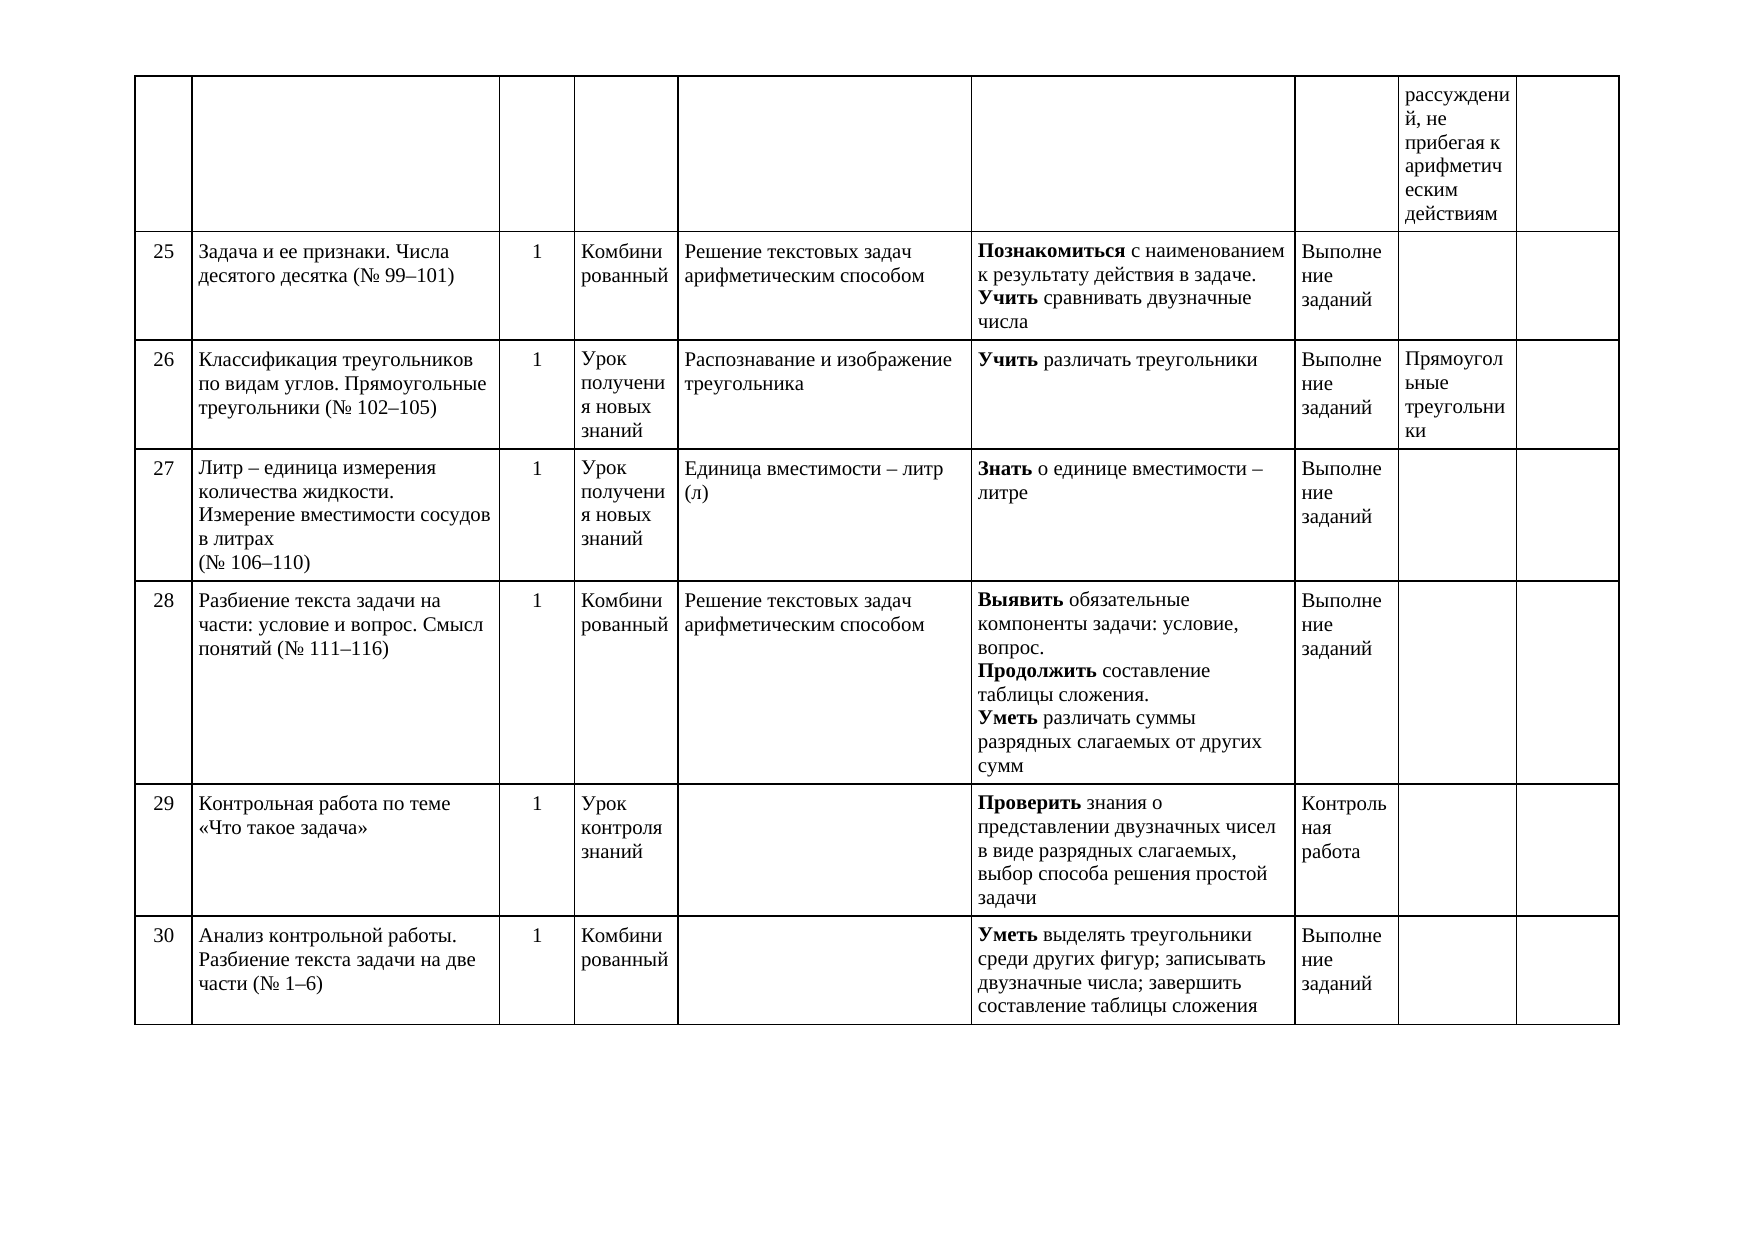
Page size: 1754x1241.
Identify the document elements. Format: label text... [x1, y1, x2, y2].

table_cell Познакомиться с наименованием к результату действия в задаче. Учить сравнивать двузначные числа [972, 232, 1294, 339]
table_cell [1399, 917, 1516, 1024]
table_cell Контрольная работа по теме «Что такое задача» [193, 785, 499, 915]
table_cell Распознавание и изображение треугольника [679, 341, 971, 448]
table_cell [679, 917, 971, 1024]
table_cell 27 [136, 450, 191, 580]
table_cell [1399, 785, 1516, 915]
table_header [679, 77, 971, 231]
table_cell Урок контроля знаний [575, 785, 677, 915]
table_cell Выполнение заданий [1296, 341, 1398, 448]
table_cell 1 [500, 341, 574, 448]
table_header [193, 77, 499, 231]
table_cell Комбинированный [575, 582, 677, 783]
table_header [500, 77, 574, 231]
table_cell Выполнение заданий [1296, 917, 1398, 1024]
table_cell Учить различать треугольники [972, 341, 1294, 448]
table_cell [1399, 582, 1516, 783]
table_cell Выявить обязательные компоненты задачи: условие, вопрос. Продолжить составление таблицы сложения. Уметь различать суммы разрядных слагаемых от других сумм [972, 582, 1294, 783]
table_cell Урок получения новых знаний [575, 450, 677, 580]
table_cell [679, 785, 971, 915]
table_cell Решение текстовых задач арифметическим способом [679, 582, 971, 783]
table_cell Разбиение текста задачи на части: условие и вопрос. Смысл понятий (№ 111–116) [193, 582, 499, 783]
table_cell Знать о единице вместимости – литре [972, 450, 1294, 580]
table_cell 30 [136, 917, 191, 1024]
table_cell 1 [500, 232, 574, 339]
table_cell Проверить знания о представлении двузначных чисел в виде разрядных слагаемых, выбор способа решения простой задачи [972, 785, 1294, 915]
table_cell 26 [136, 341, 191, 448]
table_cell Анализ контрольной работы. Разбиение текста задачи на две части (№ 1–6) [193, 917, 499, 1024]
table_header [575, 77, 677, 231]
table_header рассуждений, не прибегая к арифметическим действиям [1399, 77, 1516, 231]
table_cell Контрольная работа [1296, 785, 1398, 915]
table_cell 25 [136, 232, 191, 339]
table_header [972, 77, 1294, 231]
table_cell Уметь выделять треугольники среди других фигур; записывать двузначные числа; завершить составление таблицы сложения [972, 917, 1294, 1024]
table_cell [1517, 232, 1618, 339]
table_cell Литр – единица измерения количества жидкости. Измерение вместимости сосудов в литрах (№ 106–110) [193, 450, 499, 580]
table_cell [1399, 232, 1516, 339]
table_cell 1 [500, 785, 574, 915]
table_cell [1517, 341, 1618, 448]
table_cell [1517, 450, 1618, 580]
table_cell Прямоугольные треугольники [1399, 341, 1516, 448]
table_cell Выполнение заданий [1296, 450, 1398, 580]
table_cell 28 [136, 582, 191, 783]
table_cell [1399, 450, 1516, 580]
table_cell [1517, 917, 1618, 1024]
table_cell Комбинированный [575, 917, 677, 1024]
table_header [1517, 77, 1618, 231]
table_cell Единица вместимости – литр (л) [679, 450, 971, 580]
table_cell 1 [500, 582, 574, 783]
table_header [136, 77, 191, 231]
table_cell 1 [500, 917, 574, 1024]
table_cell Решение текстовых задач арифметическим способом [679, 232, 971, 339]
table_cell 29 [136, 785, 191, 915]
table_header [1296, 77, 1398, 231]
table_cell Задача и ее признаки. Числа десятого десятка (№ 99–101) [193, 232, 499, 339]
table_cell Выполнение заданий [1296, 582, 1398, 783]
table_cell 1 [500, 450, 574, 580]
table_cell Урок получения новых знаний [575, 341, 677, 448]
table_cell [1517, 785, 1618, 915]
table_cell Выполнение заданий [1296, 232, 1398, 339]
table_cell [1517, 582, 1618, 783]
table_cell Классификация треугольников по видам углов. Прямоугольные треугольники (№ 102–105) [193, 341, 499, 448]
table_cell Комбинированный [575, 232, 677, 339]
